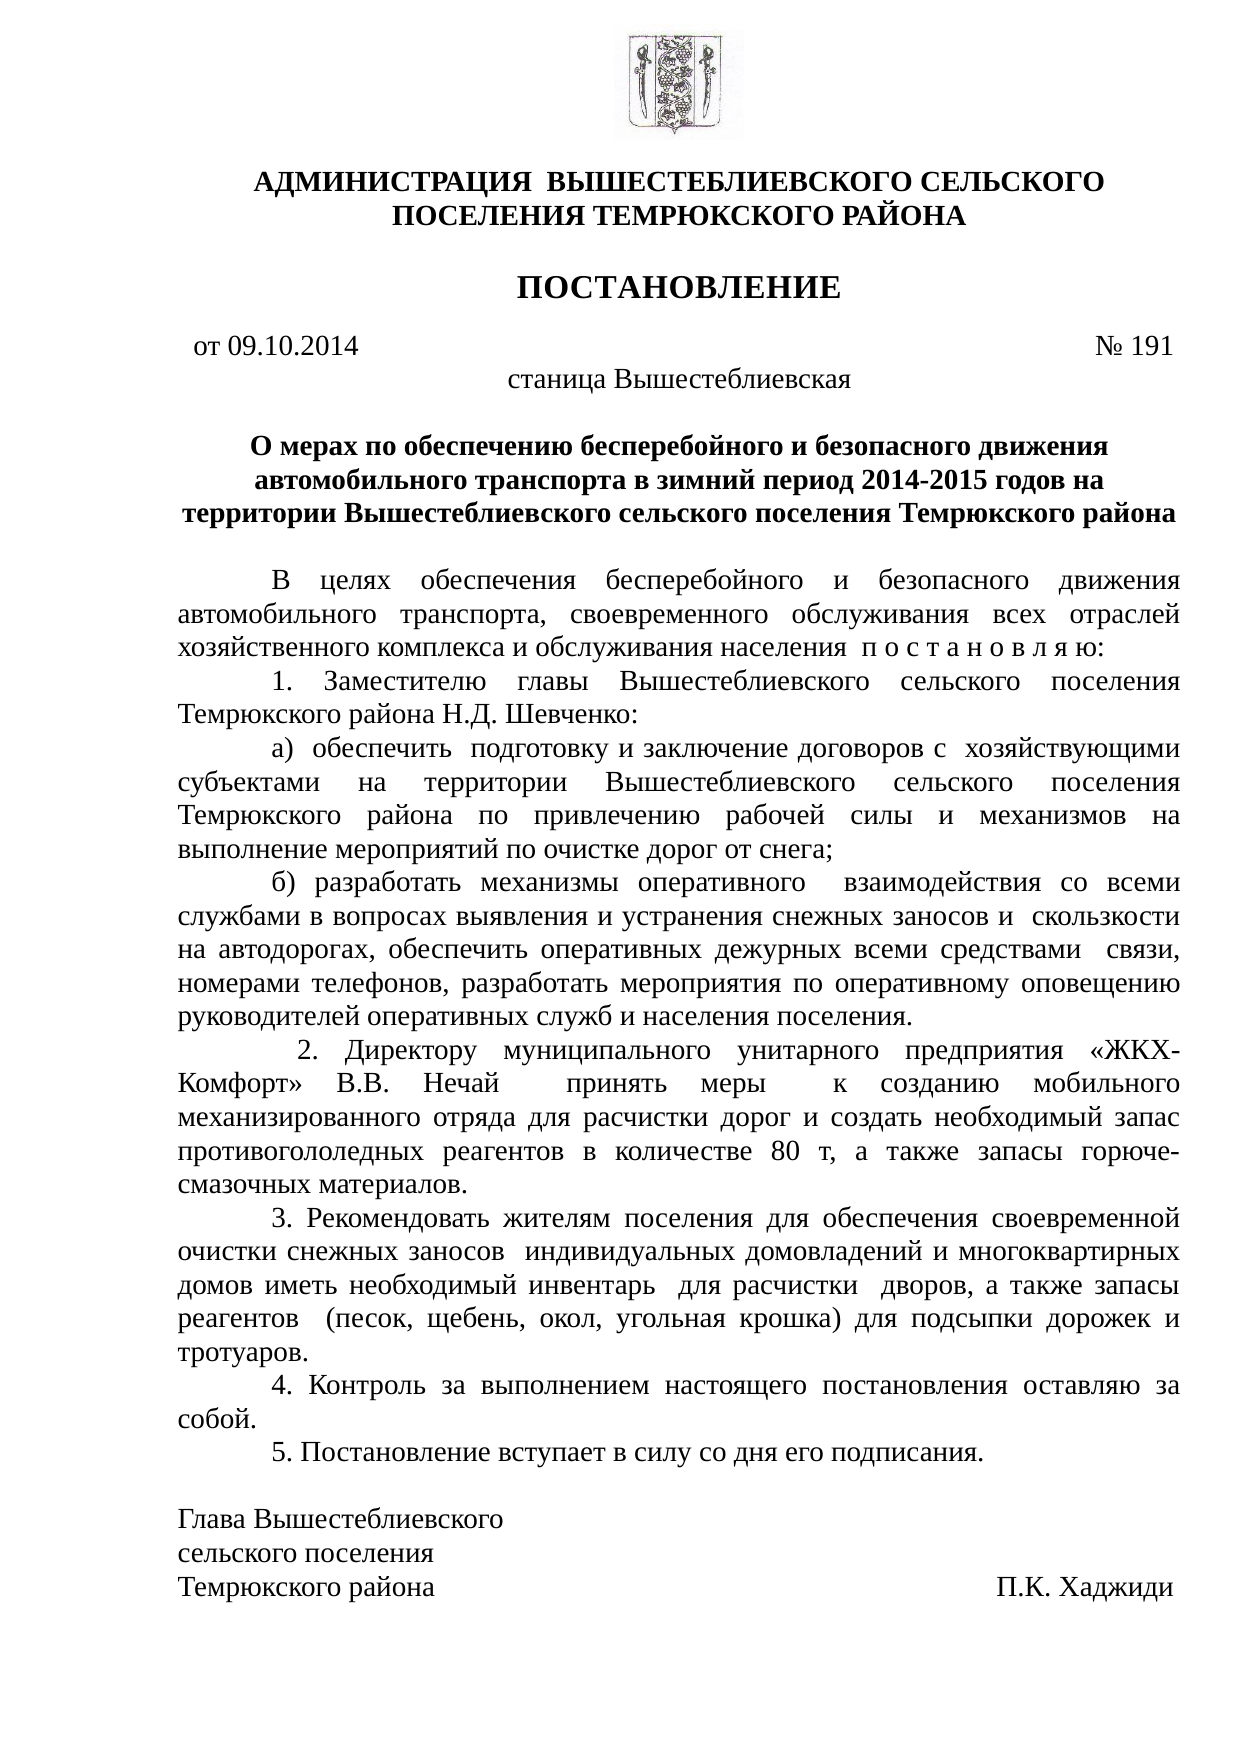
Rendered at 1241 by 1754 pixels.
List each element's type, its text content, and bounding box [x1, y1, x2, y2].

text б) разработать механизмы оперативного взаимодействия со всеми службами в вопросах выявления и устранения снежных заносов и скользкости на автодорогах, обеспечить оперативных дежурных всеми средствами связи, номерами телефонов, разработать мероприятия по оперативному оповещению руководителей оперативных служб и населения поселения. [177, 864, 1181, 1032]
text Глава Вышестеблиевского [177, 1502, 1181, 1535]
text сельского поселения [177, 1535, 1181, 1569]
text 1. Заместителю главы Вышестеблиевского сельского поселения Темрюкского района Н.Д. Шевченко: [177, 663, 1181, 730]
text 5. Постановление вступает в силу со дня его подписания. [177, 1434, 1181, 1468]
text О мерах по обеспечению бесперебойного и безопасного движения автомобильного транспорта в зимний период 2014-2015 годов на территории Вышестеблиевского сельского поселения Темрюкского района [177, 428, 1181, 529]
text Темрюкского района П.К. Хаджиди [177, 1569, 1181, 1602]
text от 09.10.2014 № 191 [177, 328, 1189, 361]
text В целях обеспечения бесперебойного и безопасного движения автомобильного транспорта, своевременного обслуживания всех отраслей хозяйственного комплекса и обслуживания населения п о с т а н о в л я ю: [177, 562, 1181, 663]
text станица Вышестеблиевская [177, 361, 1182, 395]
text ПОСТАНОВЛЕНИЕ [177, 277, 1181, 303]
picture [614, 24, 744, 140]
text а) обеспечить подготовку и заключение договоров с хозяйствующими субъектами на территории Вышестеблиевского сельского поселения Темрюкского района по привлечению рабочей силы и механизмов на выполнение мероприятий по очистке дорог от снега; [177, 730, 1181, 864]
text 3. Рекомендовать жителям поселения для обеспечения своевременной очистки снежных заносов индивидуальных домовладений и многоквартирных домов иметь необходимый инвентарь для расчистки дворов, а также запасы реагентов (песок, щебень, окол, угольная крошка) для подсыпки дорожек и тротуаров. [177, 1200, 1181, 1367]
text 4. Контроль за выполнением настоящего постановления оставляю за собой. [177, 1367, 1181, 1434]
text 2. Директору муниципального унитарного предприятия «ЖКХ-Комфорт» В.В. Нечай принять меры к созданию мобильного механизированного отряда для расчистки дорог и создать необходимый запас противогололедных реагентов в количестве 80 т, а также запасы горюче-смазочных материалов. [177, 1032, 1181, 1200]
text АДМИНИСТРАЦИЯ ВЫШЕСТЕБЛИЕВСКОГО СЕЛЬСКОГО ПОСЕЛЕНИЯ ТЕМРЮКСКОГО РАЙОНА [177, 164, 1181, 231]
